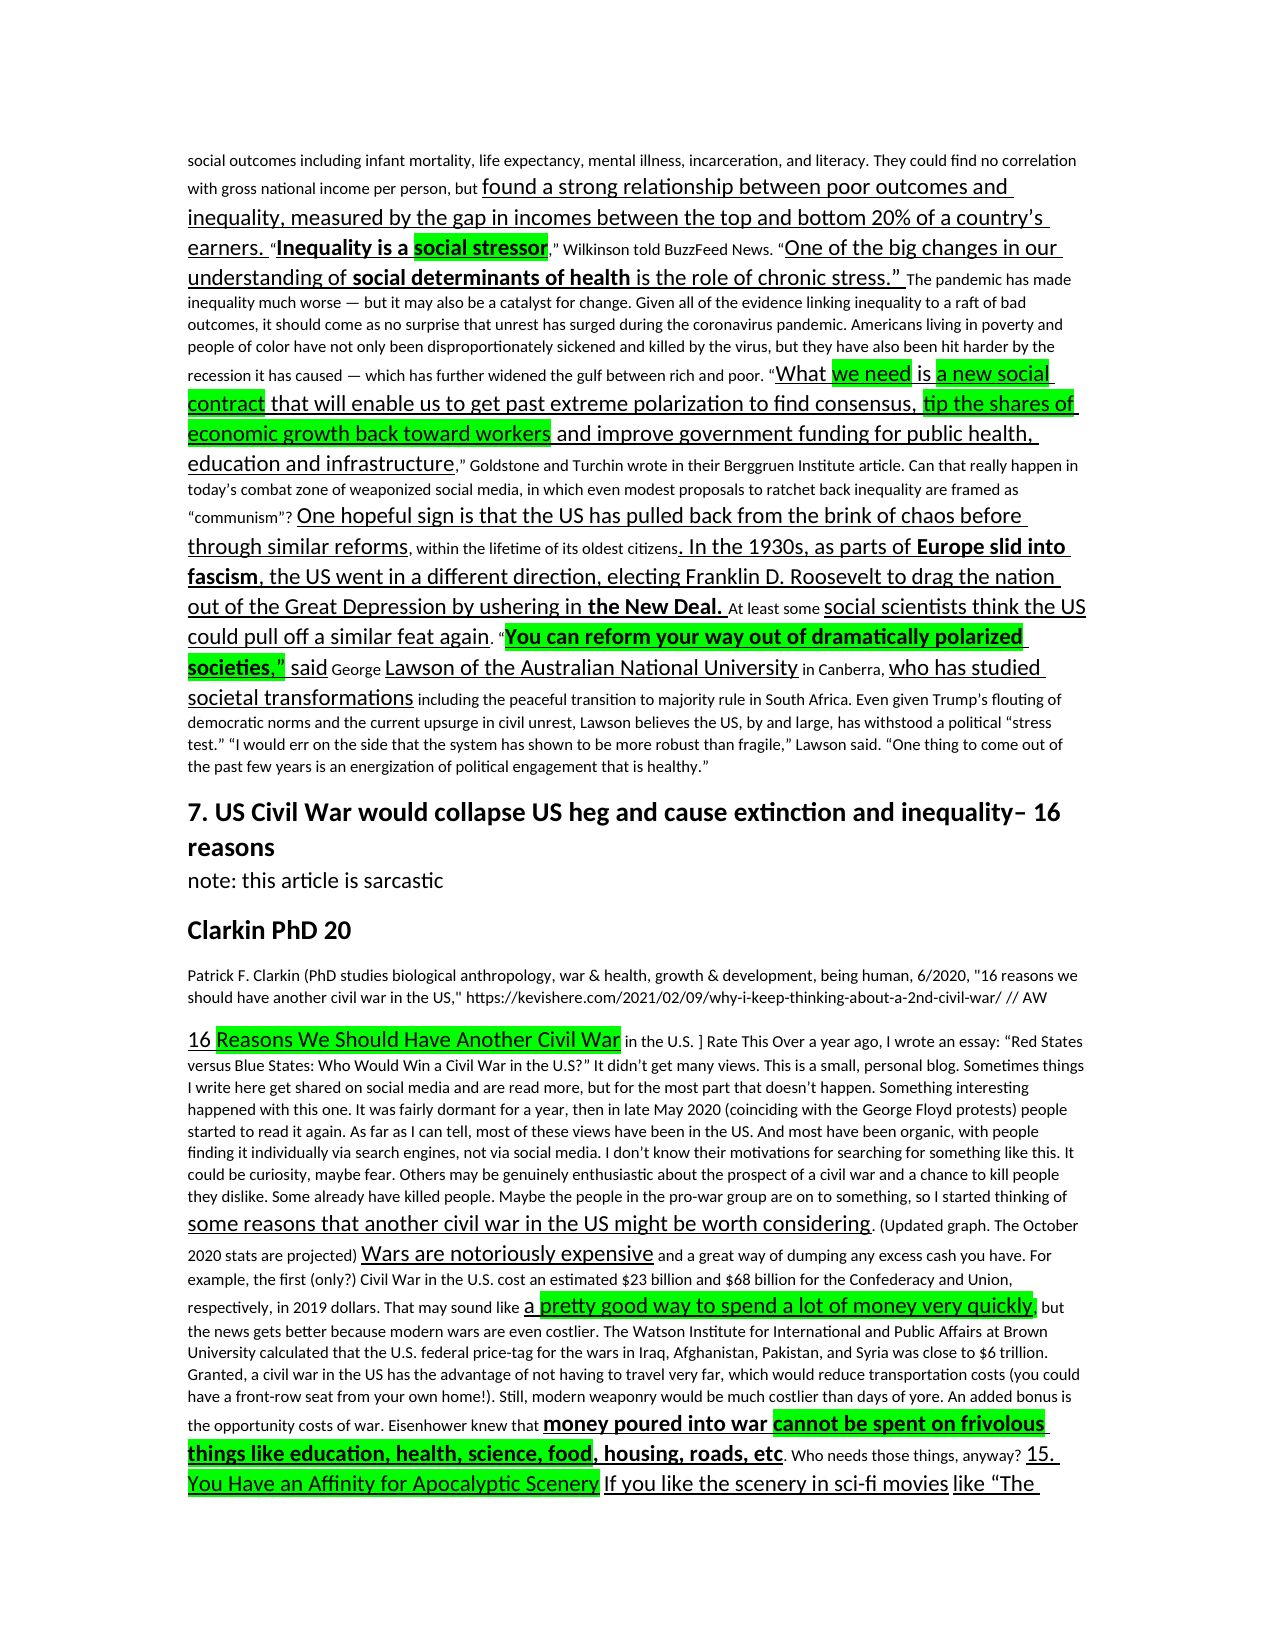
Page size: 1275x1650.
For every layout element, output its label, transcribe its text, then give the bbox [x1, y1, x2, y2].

subtitle 7. US Civil War would collapse US heg and cause extinction and inequality– 16 reasons [187, 795, 1087, 863]
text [187, 1026, 1087, 1497]
text note: this article is sarcastic [187, 866, 1087, 894]
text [187, 150, 1087, 777]
text Patrick F. Clarkin (PhD studies biological anthropology, war & health, growth & development, being human, 6/2020, "16 reasons we should have another civil war in the US," https://kevishere.com/2021/02/09/why-i-keep-thinking-about-a-2nd-civil-war/ // AW [187, 965, 1087, 1007]
text Clarkin PhD 20 [187, 913, 1087, 946]
